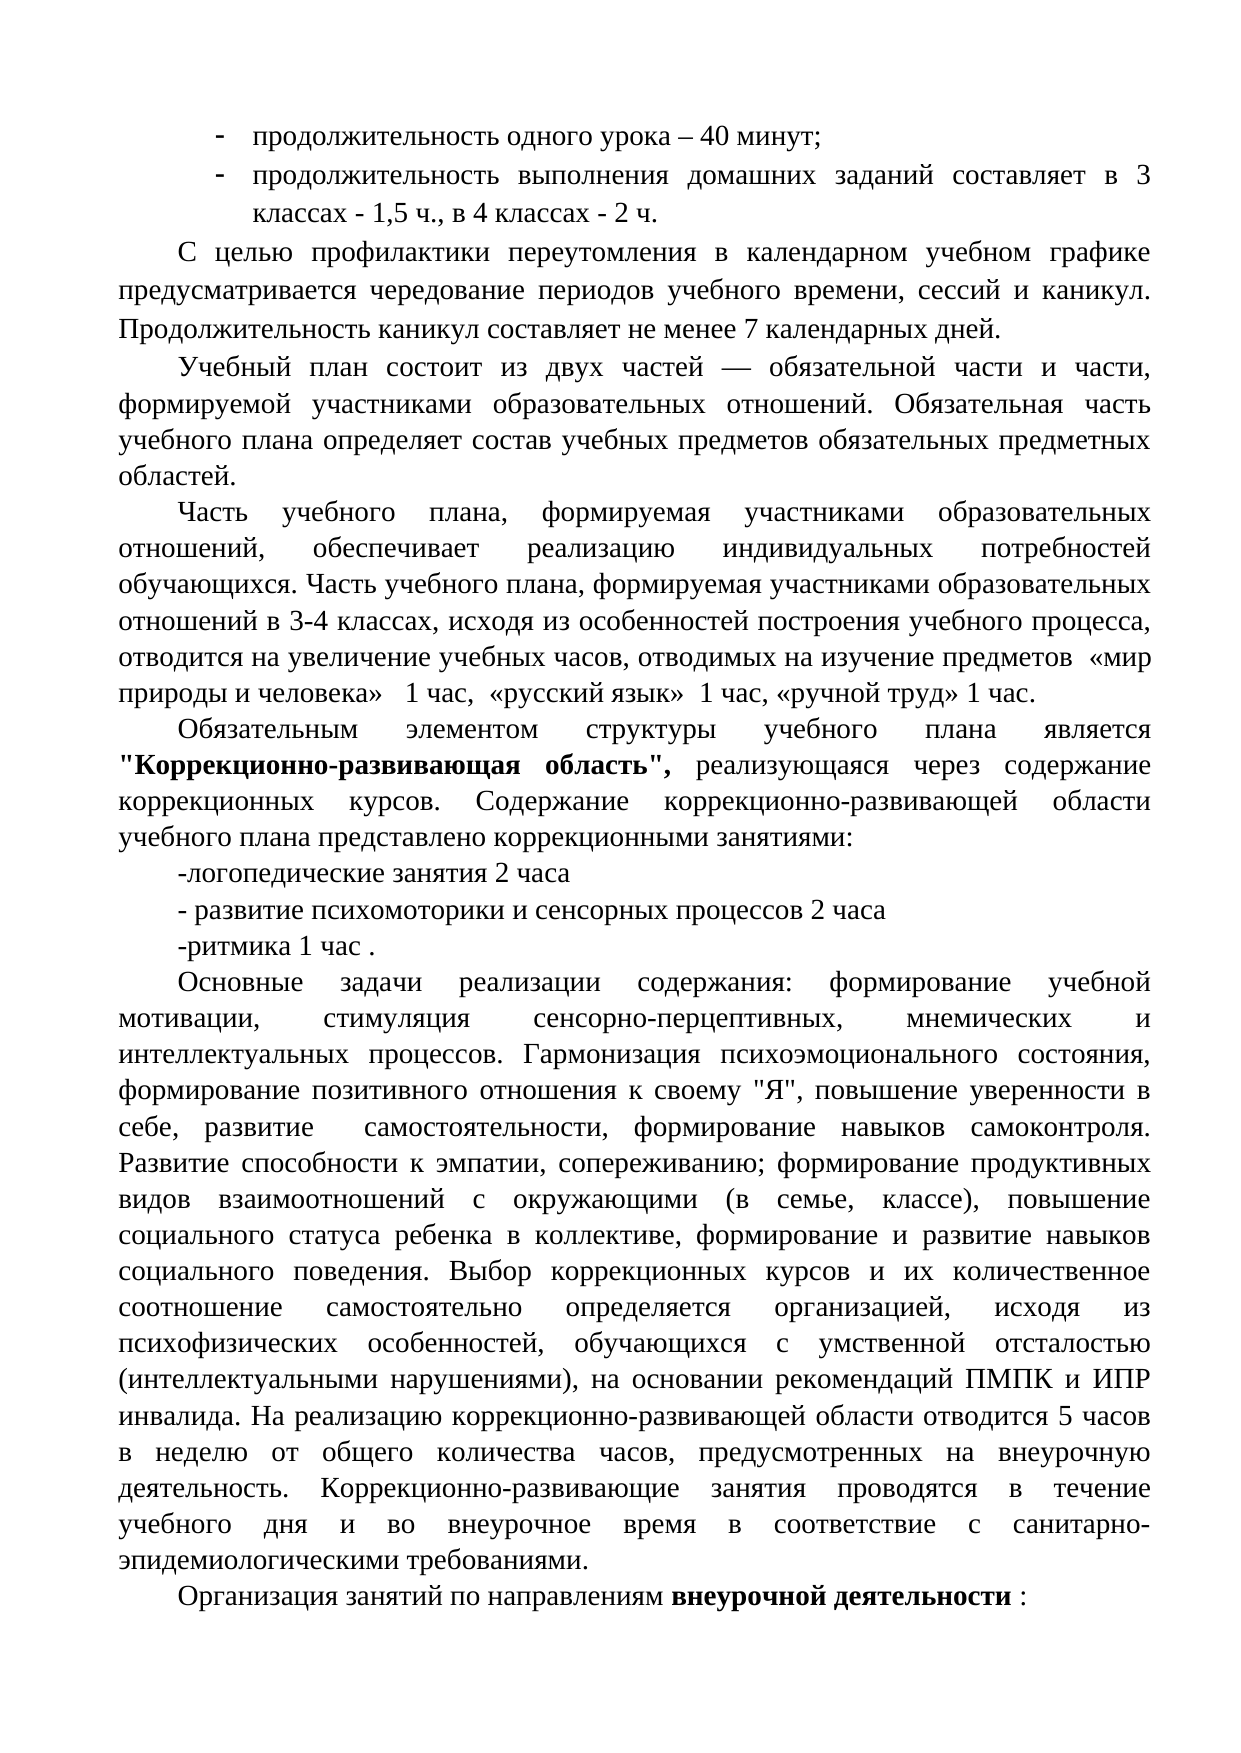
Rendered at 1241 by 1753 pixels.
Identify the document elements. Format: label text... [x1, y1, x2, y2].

list продолжительность выполнения домашних заданий составляет в 3 классах - 1,5 ч., в 4 классах - 2 ч. [215, 157, 1152, 229]
text С целью профилактики переутомления в календарном учебном графике предусматривается чередование периодов учебного времени, сессий и каникул. Продолжительность каникул составляет не менее 7 календарных дней. [118, 234, 1152, 344]
list продолжительность одного урока – 40 минут; [215, 118, 1152, 152]
text -ритмика 1 час . [118, 928, 1152, 961]
text Учебный план состоит из двух частей — обязательной части и части, формируемой участниками образовательных отношений. Обязательная часть учебного плана определяет состав учебных предметов обязательных предметных областей. [118, 349, 1152, 492]
text Часть учебного плана, формируемая участниками образовательных отношений, обеспечивает реализацию индивидуальных потребностей обучающихся. Часть учебного плана, формируемая участниками образовательных отношений в 3-4 классах, исходя из особенностей построения учебного процесса, отводится на увеличение учебных часов, отводимых на изучение предметов «мир природы и человека» 1 час, «русский язык» 1 час, «ручной труд» 1 час. [118, 494, 1152, 708]
text - развитие психомоторики и сенсорных процессов 2 часа [118, 892, 1152, 925]
text Организация занятий по направлениям внеурочной деятельности : [118, 1578, 1152, 1612]
text -логопедические занятия 2 часа [118, 856, 1152, 889]
text Обязательным элементом структуры учебного плана является "Коррекционно-развивающая область", реализующаяся через содержание коррекционных курсов. Содержание коррекционно-развивающей области учебного плана представлено коррекционными занятиями: [118, 711, 1152, 853]
text Основные задачи реализации содержания: формирование учебной мотивации, стимуляция сенсорно-перцептивных, мнемических и интеллектуальных процессов. Гармонизация психоэмоционального состояния, формирование позитивного отношения к своему "Я", повышение уверенности в себе, развитие самостоятельности, формирование навыков самоконтроля. Развитие способности к эмпатии, сопереживанию; формирование продуктивных видов взаимоотношений с окружающими (в семье, классе), повышение социального статуса ребенка в коллективе, формирование и развитие навыков социального поведения. Выбор коррекционных курсов и их количественное соотношение самостоятельно определяется организацией, исходя из психофизических особенностей, обучающихся с умственной отсталостью (интеллектуальными нарушениями), на основании рекомендаций ПМПК и ИПР инвалида. На реализацию коррекционно-развивающей области отводится 5 часов в неделю от общего количества часов, предусмотренных на внеурочную деятельность. Коррекционно-развивающие занятия проводятся в течение учебного дня и во внеурочное время в соответствие с санитарно-эпидемиологическими требованиями. [118, 964, 1152, 1576]
